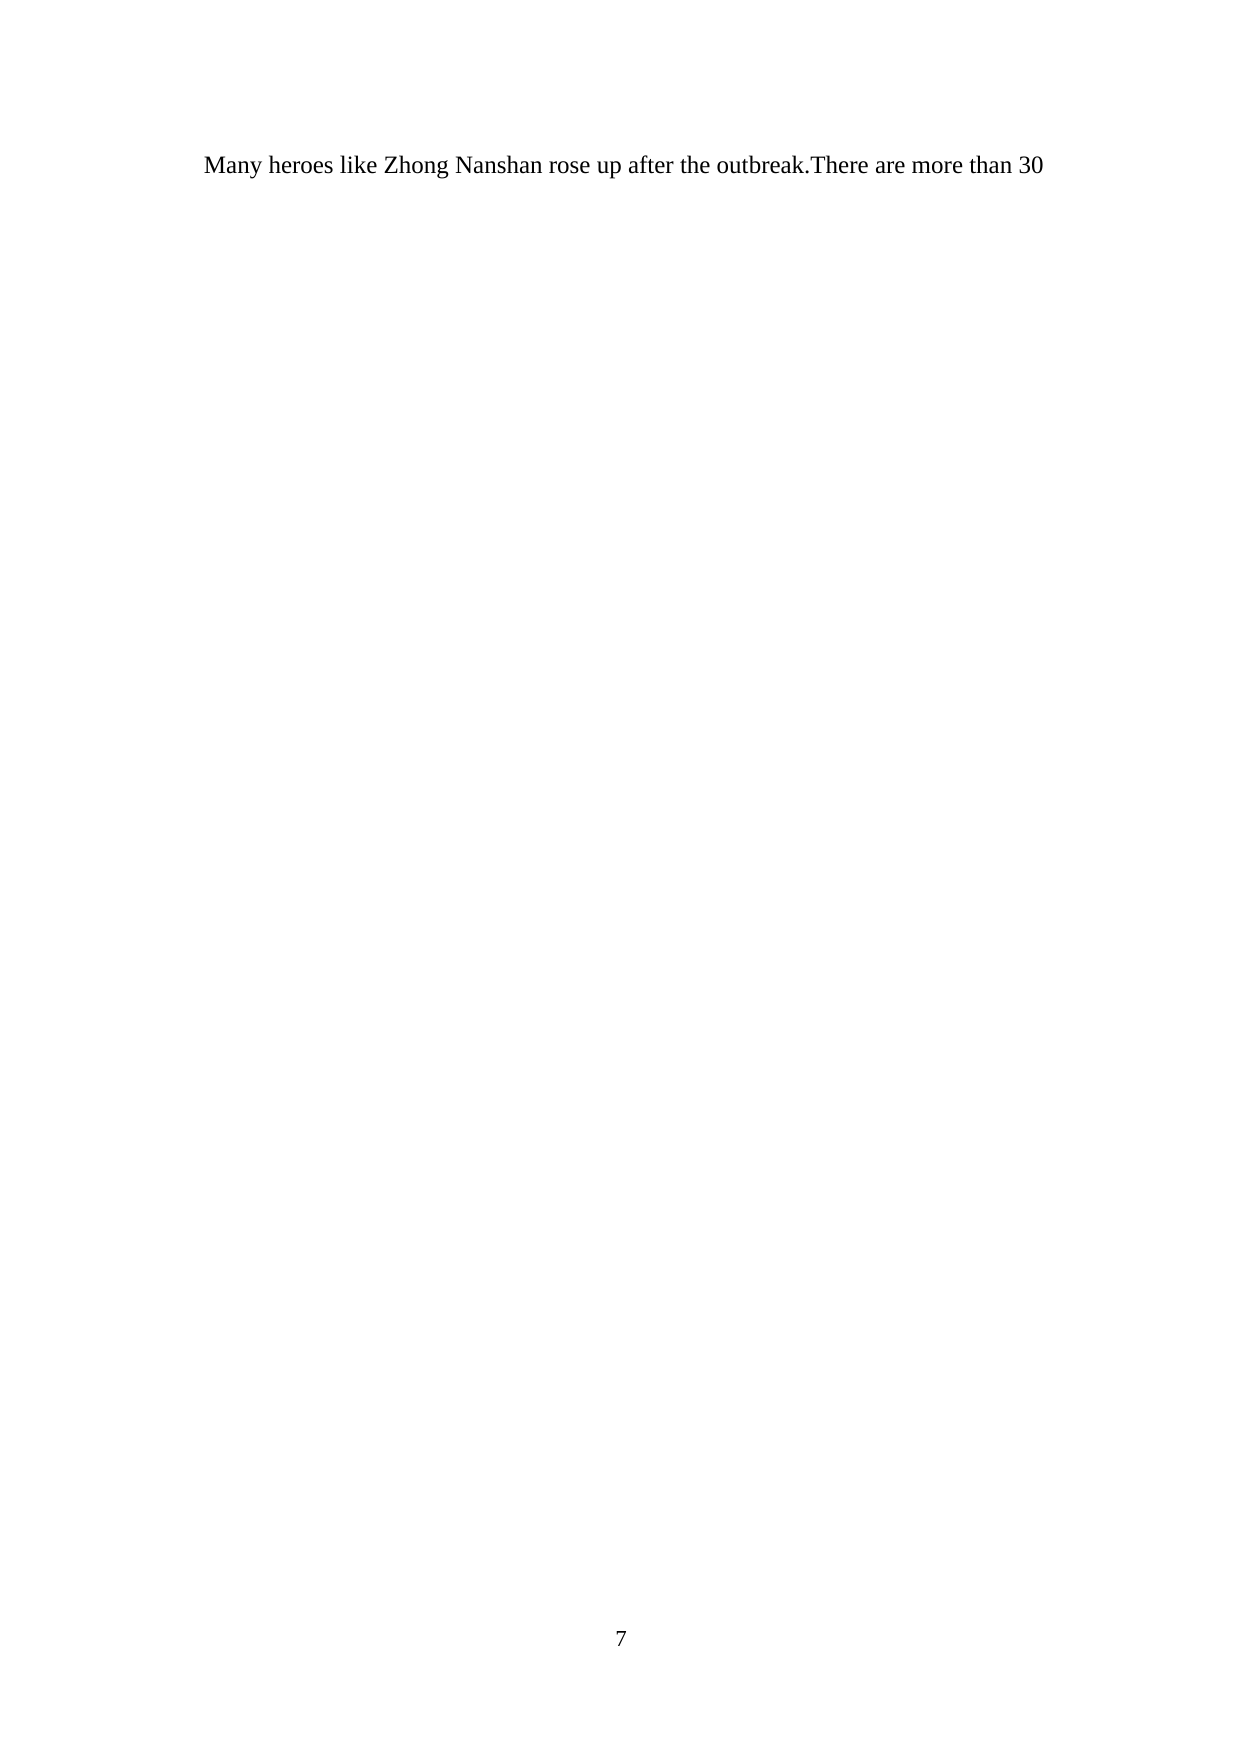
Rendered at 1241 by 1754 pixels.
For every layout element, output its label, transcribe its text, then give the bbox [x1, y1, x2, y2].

text Many heroes like Zhong Nanshan rose up after the outbreak.There are more than 30 [204, 150, 1132, 179]
